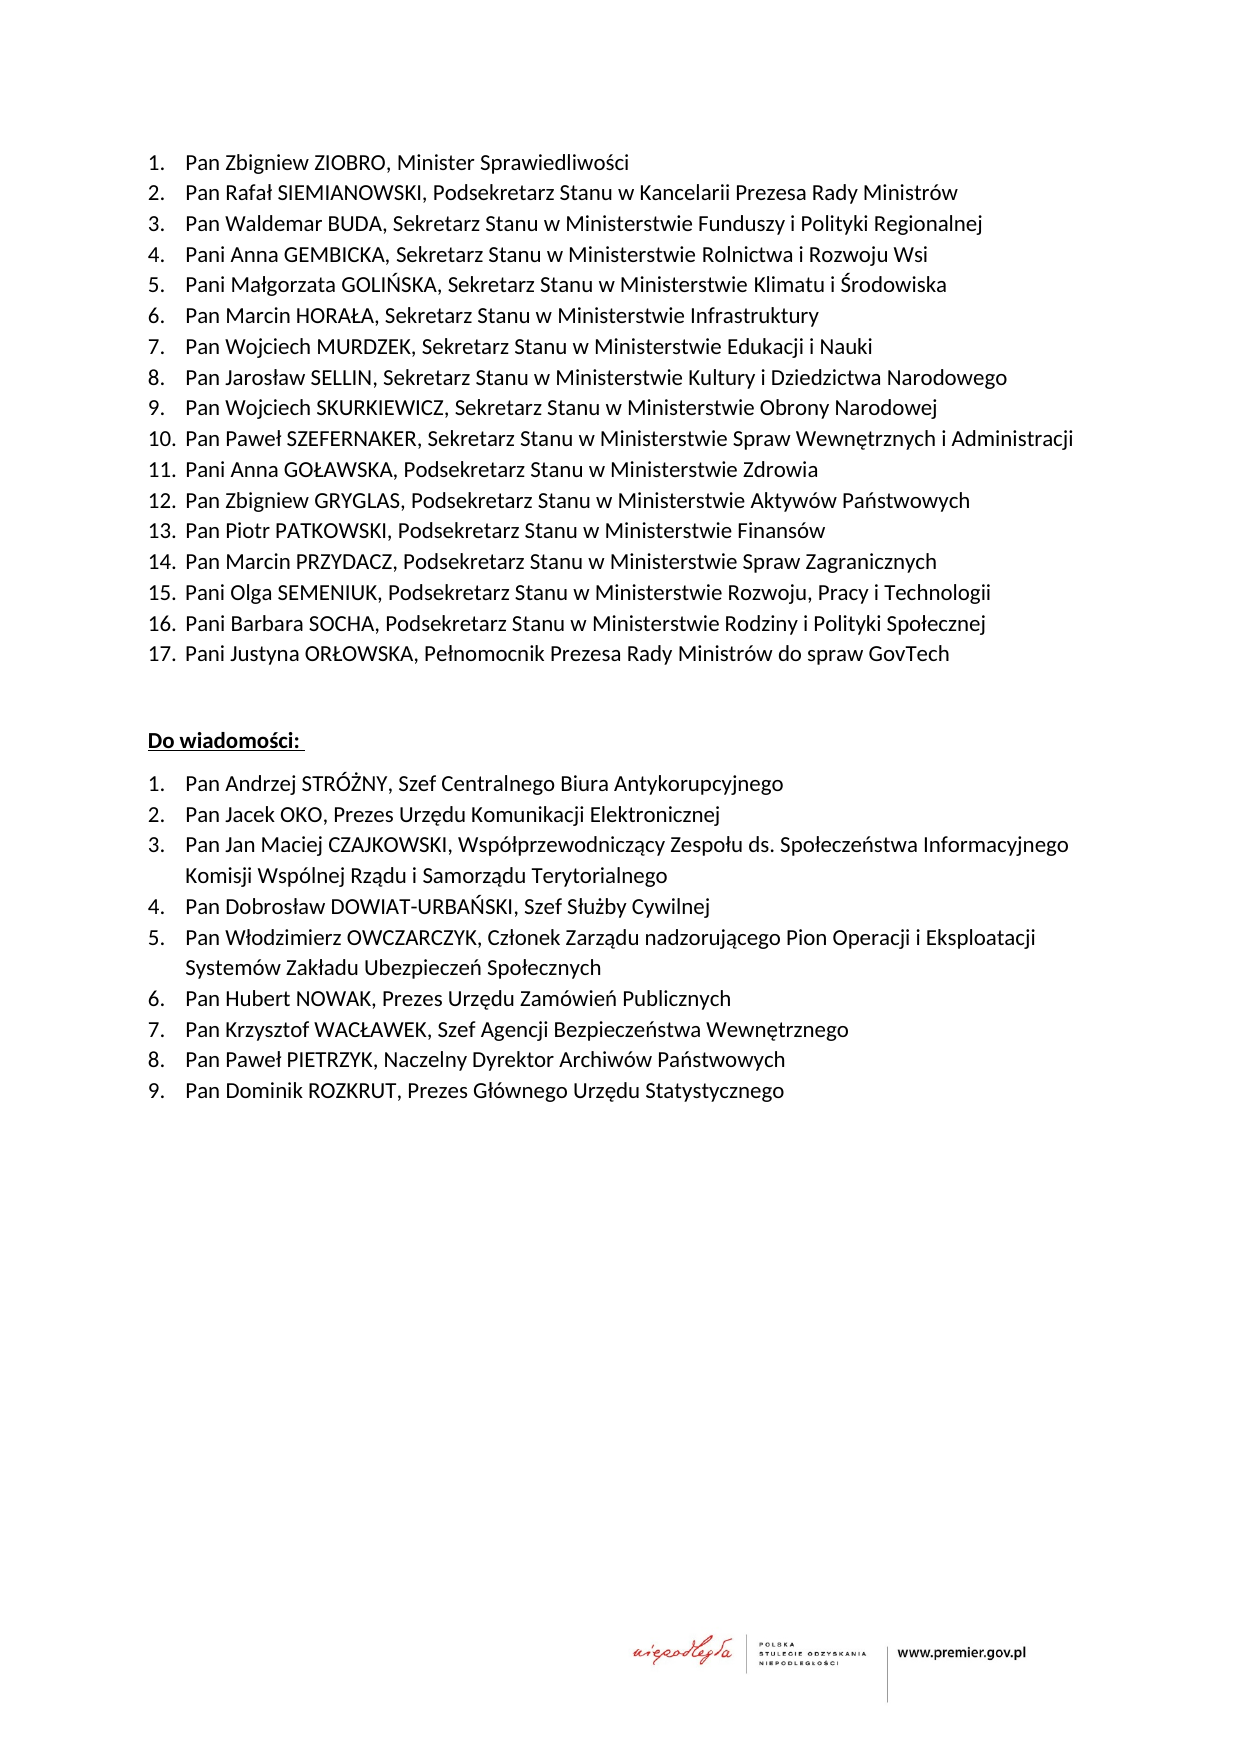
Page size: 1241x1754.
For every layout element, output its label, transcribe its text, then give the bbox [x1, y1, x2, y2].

list Pani Justyna ORŁOWSKA, Pełnomocnik Prezesa Rady Ministrów do spraw GovTech [148, 639, 1092, 667]
list Pani Barbara SOCHA, Podsekretarz Stanu w Ministerstwie Rodziny i Polityki Społecznej [148, 609, 1092, 637]
list Pan Rafał SIEMIANOWSKI, Podsekretarz Stanu w Kancelarii Prezesa Rady Ministrów [148, 178, 1092, 206]
text Do wiadomości: [148, 726, 1092, 754]
list Pan Paweł PIETRZYK, Naczelny Dyrektor Archiwów Państwowych [148, 1046, 1092, 1074]
list Pani Anna GOŁAWSKA, Podsekretarz Stanu w Ministerstwie Zdrowia [148, 455, 1092, 483]
list Pan Jan Maciej CZAJKOWSKI, Współprzewodniczący Zespołu ds. Społeczeństwa Informacyjnego Komisji Wspólnej Rządu i Samorządu Terytorialnego [148, 831, 1092, 889]
list Pan Jacek OKO, Prezes Urzędu Komunikacji Elektronicznej [148, 800, 1092, 828]
list Pan Andrzej STRÓŻNY, Szef Centralnego Biura Antykorupcyjnego [148, 769, 1092, 797]
list Pan Dobrosław DOWIAT-URBAŃSKI, Szef Służby Cywilnej [148, 892, 1092, 920]
list Pan Dominik ROZKRUT, Prezes Głównego Urzędu Statystycznego [148, 1076, 1092, 1104]
list Pani Olga SEMENIUK, Podsekretarz Stanu w Ministerstwie Rozwoju, Pracy i Technologii [148, 578, 1092, 606]
list Pan Marcin HORAŁA, Sekretarz Stanu w Ministerstwie Infrastruktury [148, 301, 1092, 329]
list Pan Wojciech MURDZEK, Sekretarz Stanu w Ministerstwie Edukacji i Nauki [148, 332, 1092, 360]
list Pan Waldemar BUDA, Sekretarz Stanu w Ministerstwie Funduszy i Polityki Regionalnej [148, 209, 989, 237]
picture [147, 1596, 1034, 1754]
list Pan Zbigniew ZIOBRO, Minister Sprawiedliwości [148, 148, 974, 176]
list Pan Włodzimierz OWCZARCZYK, Członek Zarządu nadzorującego Pion Operacji i Eksploatacji Systemów Zakładu Ubezpieczeń Społecznych [148, 923, 1092, 981]
list Pan Hubert NOWAK, Prezes Urzędu Zamówień Publicznych [148, 984, 1092, 1012]
list Pan Jarosław SELLIN, Sekretarz Stanu w Ministerstwie Kultury i Dziedzictwa Narodowego [148, 363, 1092, 391]
list Pan Marcin PRZYDACZ, Podsekretarz Stanu w Ministerstwie Spraw Zagranicznych [148, 547, 1092, 575]
list Pan Wojciech SKURKIEWICZ, Sekretarz Stanu w Ministerstwie Obrony Narodowej [148, 393, 1092, 422]
list Pan Krzysztof WACŁAWEK, Szef Agencji Bezpieczeństwa Wewnętrznego [148, 1015, 1092, 1043]
list Pan Zbigniew GRYGLAS, Podsekretarz Stanu w Ministerstwie Aktywów Państwowych [148, 486, 1092, 514]
list Pani Anna GEMBICKA, Sekretarz Stanu w Ministerstwie Rolnictwa i Rozwoju Wsi [148, 240, 1092, 268]
list Pan Paweł SZEFERNAKER, Sekretarz Stanu w Ministerstwie Spraw Wewnętrznych i Administracji [148, 424, 1092, 452]
list Pan Piotr PATKOWSKI, Podsekretarz Stanu w Ministerstwie Finansów [148, 516, 1092, 544]
list Pani Małgorzata GOLIŃSKA, Sekretarz Stanu w Ministerstwie Klimatu i Środowiska [148, 271, 1092, 299]
